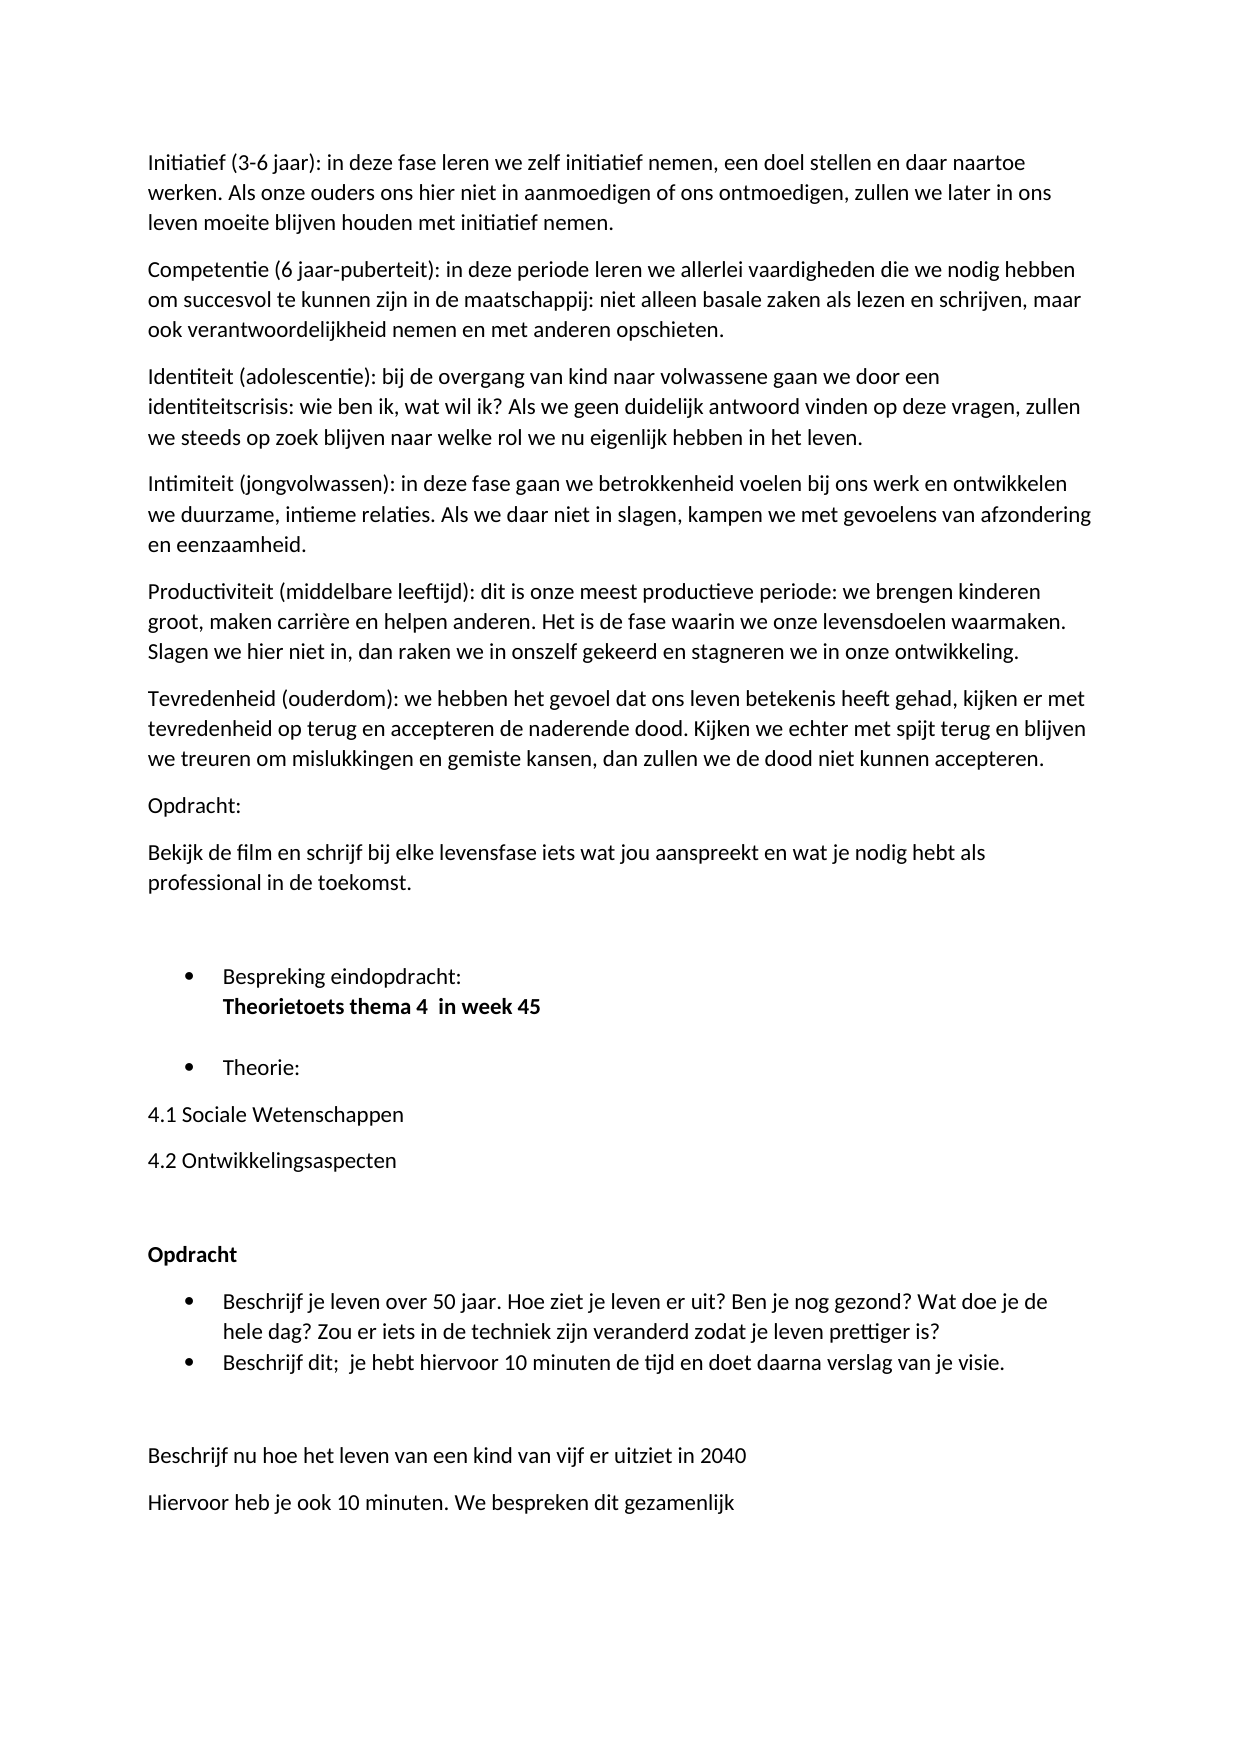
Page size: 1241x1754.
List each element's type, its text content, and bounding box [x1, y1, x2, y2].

text Identiteit (adolescentie): bij de overgang van kind naar volwassene gaan we door een identiteitscrisis: wie ben ik, wat wil ik? Als we geen duidelijk antwoord vinden op deze vragen, zullen we steeds op zoek blijven naar welke rol we nu eigenlijk hebben in het leven. [148, 362, 1093, 451]
text Tevredenheid (ouderdom): we hebben het gevoel dat ons leven betekenis heeft gehad, kijken er met tevredenheid op terug en accepteren de naderende dood. Kijken we echter met spijt terug en blijven we treuren om mislukkingen en gemiste kansen, dan zullen we de dood niet kunnen accepteren. [148, 684, 1093, 772]
text Initiatief (3-6 jaar): in deze fase leren we zelf initiatief nemen, een doel stellen en daar naartoe werken. Als onze ouders ons hier niet in aanmoedigen of ons ontmoedigen, zullen we later in ons leven moeite blijven houden met initiatief nemen. [148, 148, 1093, 236]
text 4.2 Ontwikkelingsaspecten [148, 1147, 1093, 1174]
text Hiervoor heb je ook 10 minuten. We bespreken dit gezamenlijk [148, 1488, 1093, 1516]
text Bekijk de film en schrijf bij elke levensfase iets wat jou aanspreekt en wat je nodig hebt als professional in de toekomst. [148, 838, 1093, 896]
list Beschrijf dit; je hebt hiervoor 10 minuten de tijd en doet daarna verslag van je visie. [185, 1348, 1093, 1376]
list Theorietoets thema 4 in week 45 [223, 992, 1093, 1020]
list Theorie: [185, 1053, 1093, 1081]
text Competentie (6 jaar-puberteit): in deze periode leren we allerlei vaardigheden die we nodig hebben om succesvol te kunnen zijn in de maatschappij: niet alleen basale zaken als lezen en schrijven, maar ook verantwoordelijkheid nemen en met anderen opschieten. [148, 255, 1093, 343]
list Bespreking eindopdracht: [185, 962, 1093, 990]
text Beschrijf nu hoe het leven van een kind van vijf er uitziet in 2040 [148, 1441, 1093, 1469]
list Beschrijf je leven over 50 jaar. Hoe ziet je leven er uit? Ben je nog gezond? Wat doe je de hele dag? Zou er iets in de techniek zijn veranderd zodat je leven prettiger is? [185, 1287, 1093, 1345]
text 4.1 Sociale Wetenschappen [148, 1100, 1093, 1128]
text Opdracht [148, 1240, 1093, 1268]
text Opdracht: [148, 791, 1093, 819]
text Productiviteit (middelbare leeftijd): dit is onze meest productieve periode: we brengen kinderen groot, maken carrière en helpen anderen. Het is de fase waarin we onze levensdoelen waarmaken. Slagen we hier niet in, dan raken we in onszelf gekeerd en stagneren we in onze ontwikkeling. [148, 577, 1093, 665]
text Intimiteit (jongvolwassen): in deze fase gaan we betrokkenheid voelen bij ons werk en ontwikkelen we duurzame, intieme relaties. Als we daar niet in slagen, kampen we met gevoelens van afzondering en eenzaamheid. [148, 469, 1093, 558]
